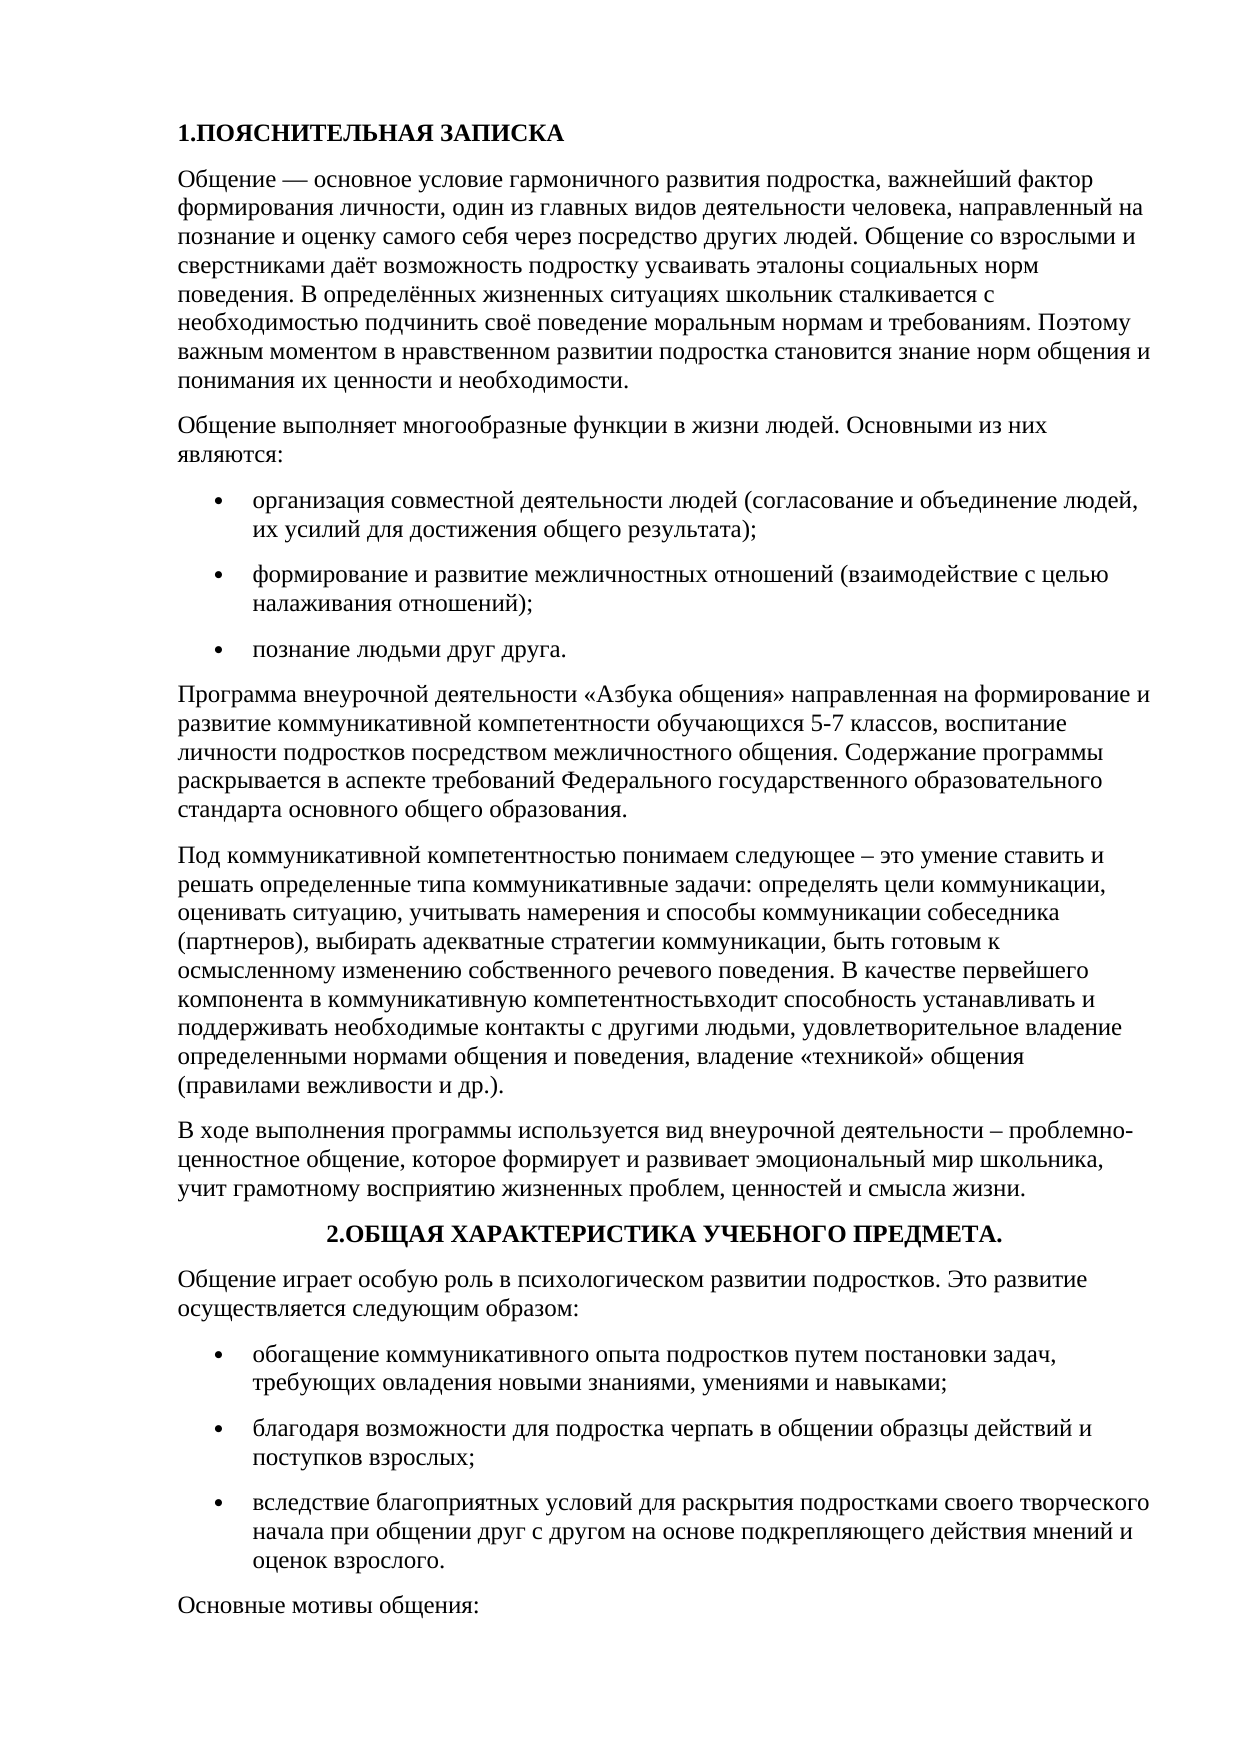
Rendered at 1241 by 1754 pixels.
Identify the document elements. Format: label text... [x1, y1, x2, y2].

list благодаря возможности для подростка черпать в общении образцы действий и поступков взрослых; [215, 1413, 1152, 1471]
text В ходе выполнения программы используется вид внеурочной деятельности – проблемно-ценностное общение, которое формирует и развивает эмоциональный мир школьника, учит грамотному восприятию жизненных проблем, ценностей и смысла жизни. [177, 1116, 1152, 1202]
text Общение играет особую роль в психологическом развитии подростков. Это развитие осуществляется следующим образом: [177, 1264, 1152, 1322]
text 2.ОБЩАЯ ХАРАКТЕРИСТИКА УЧЕБНОГО ПРЕДМЕТА. [177, 1219, 1152, 1247]
list обогащение коммуникативного опыта подростков путем постановки задач, требующих овладения новыми знаниями, умениями и навыками; [215, 1339, 1152, 1396]
list познание людьми друг друга. [215, 634, 1152, 662]
text Программа внеурочной деятельности «Азбука общения» направленная на формирование и развитие коммуникативной компетентности обучающихся 5-7 классов, воспитание личности подростков посредством межличностного общения. Содержание программы раскрывается в аспекте требований Федерального государственного образовательного стандарта основного общего образования. [177, 679, 1152, 823]
list вследствие благоприятных условий для раскрытия подростками своего творческого начала при общении друг с другом на основе подкрепляющего действия мнений и оценок взрослого. [215, 1487, 1152, 1574]
list организация совместной деятельности людей (согласование и объединение людей, их усилий для достижения общего результата); [215, 485, 1152, 542]
text Основные мотивы общения: [177, 1591, 1152, 1619]
text Общение — основное условие гармоничного развития подростка, важнейший фактор формирования личности, один из главных видов деятельности человека, направленный на познание и оценку самого себя через посредство других людей. Общение со взрослыми и сверстниками даёт возможность подростку усваивать эталоны социальных норм поведения. В определённых жизненных ситуациях школьник сталкивается с необходимостью подчинить своё поведение моральным нормам и требованиям. Поэтому важным моментом в нравственном развитии подростка становится знание норм общения и понимания их ценности и необходимости. [177, 164, 1152, 394]
text Общение выполняет многообразные функции в жизни людей. Основными из них являются: [177, 411, 1152, 468]
list формирование и развитие межличностных отношений (взаимодействие с целью налаживания отношений); [215, 559, 1152, 617]
text Под коммуникативной компетентностью понимаем следующее – это умение ставить и решать определенные типа коммуникативные задачи: определять цели коммуникации, оценивать ситуацию, учитывать намерения и способы коммуникации собеседника (партнеров), выбирать адекватные стратегии коммуникации, быть готовым к осмысленному изменению собственного речевого поведения. В качестве первейшего компонента в коммуникативную компетентностьвходит способность устанавливать и поддерживать необходимые контакты с другими людьми, удовлетворительное владение определенными нормами общения и поведения, владение «техникой» общения (правилами вежливости и др.). [177, 840, 1152, 1099]
text 1.ПОЯСНИТЕЛЬНАЯ ЗАПИСКА [177, 118, 1152, 147]
